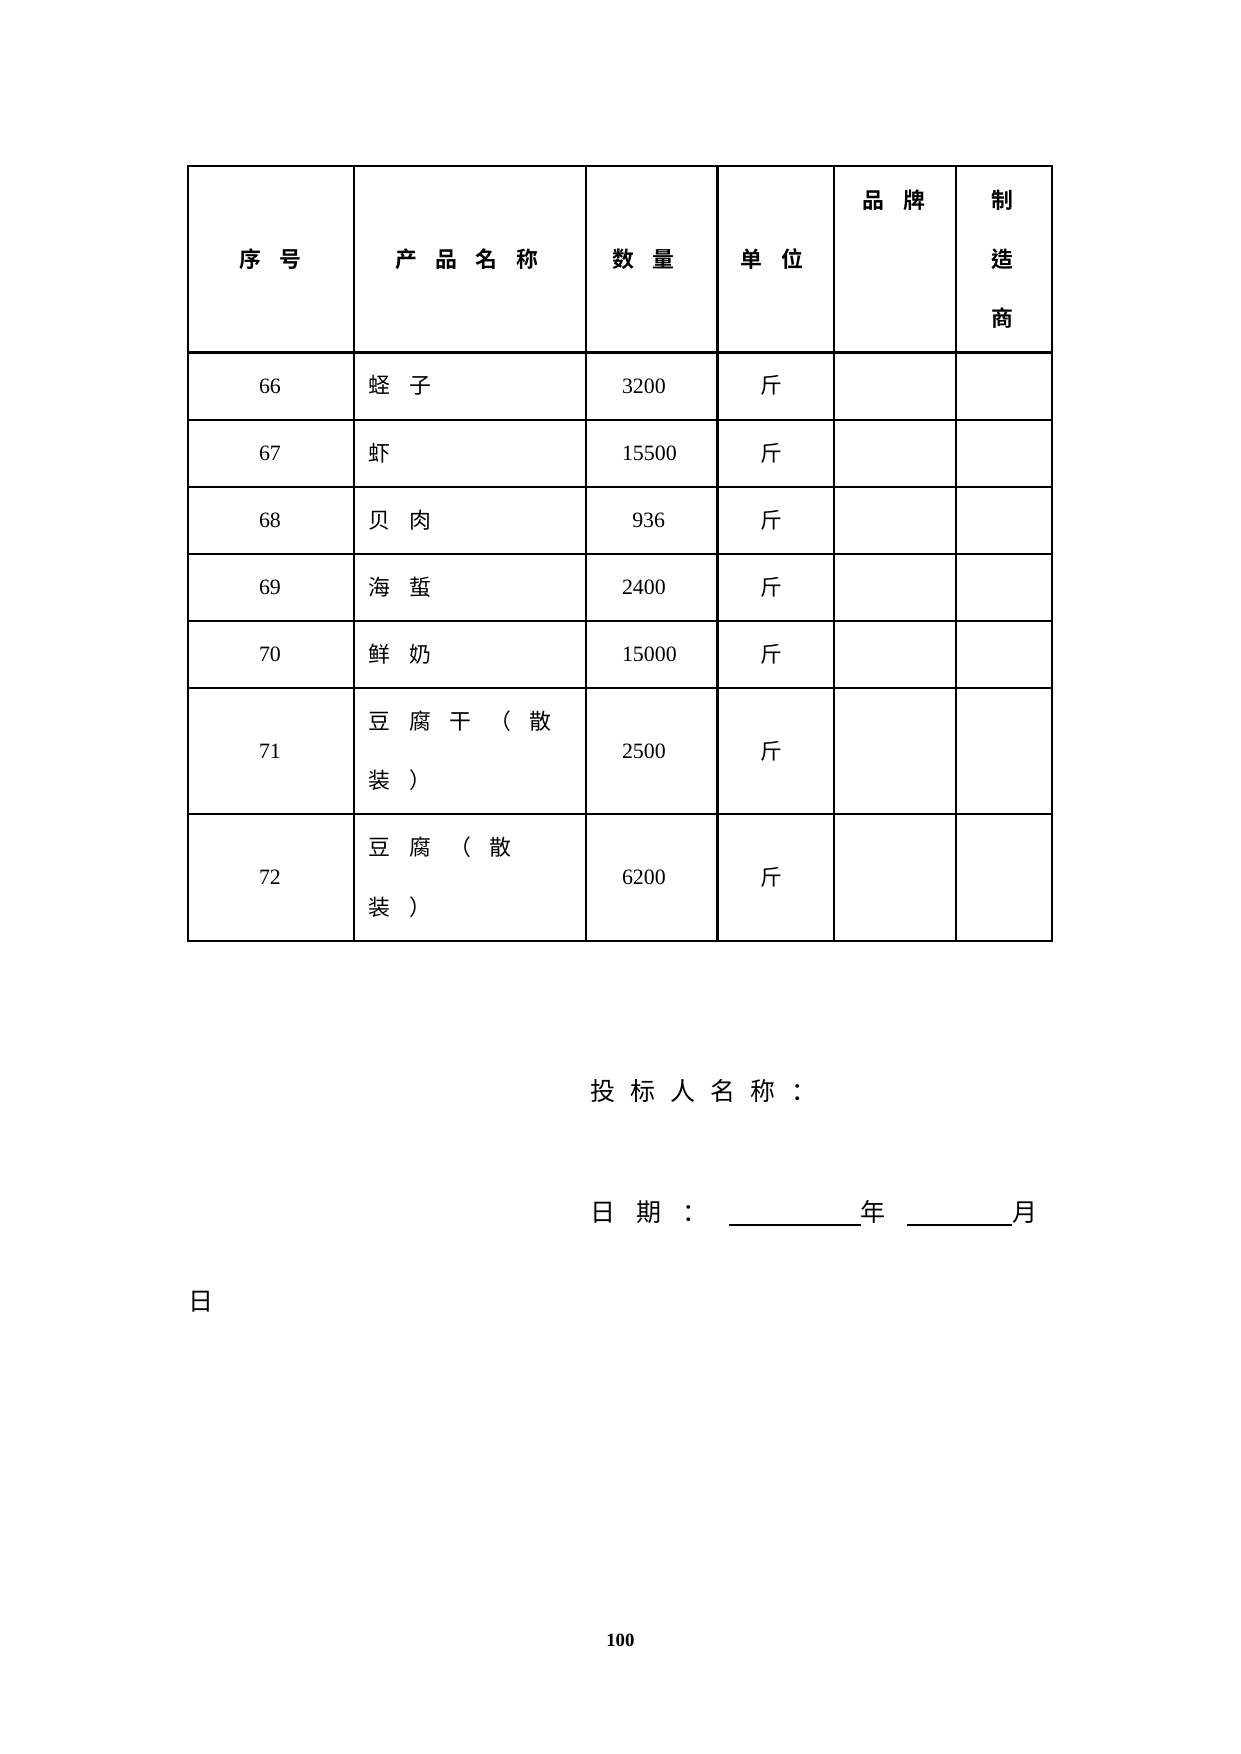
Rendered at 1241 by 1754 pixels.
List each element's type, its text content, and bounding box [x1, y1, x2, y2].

table_cell 67 [189, 421, 353, 486]
table_cell 6200 [587, 815, 716, 940]
table_cell 69 [189, 555, 353, 620]
text 投标人名称： [188, 1059, 1052, 1119]
table_cell 贝肉 [355, 488, 585, 553]
table_header 序号 [189, 167, 353, 351]
table_cell [835, 815, 955, 940]
table_cell [957, 354, 1051, 418]
table_cell [957, 421, 1051, 486]
table_cell [957, 689, 1051, 813]
table_cell 2400 [587, 555, 716, 620]
table_cell [835, 421, 955, 486]
table_header 品牌 [835, 167, 955, 351]
table_cell 豆腐干（散装） [355, 689, 585, 813]
table_cell 斤 [719, 488, 833, 553]
table_cell [957, 488, 1051, 553]
table_header 单位 [719, 167, 833, 351]
table_cell 鲜奶 [355, 622, 585, 687]
table_cell 2500 [587, 689, 716, 813]
table_cell 70 [189, 622, 353, 687]
table_cell 虾 [355, 421, 585, 486]
table_cell 72 [189, 815, 353, 940]
table_cell 936 [587, 488, 716, 553]
table_cell 豆腐（散装） [355, 815, 585, 940]
table_cell 斤 [719, 555, 833, 620]
table_cell 71 [189, 689, 353, 813]
table_cell 斤 [719, 421, 833, 486]
table_cell 斤 [719, 622, 833, 687]
table_header 制造商 [957, 167, 1051, 351]
table_cell 海蜇 [355, 555, 585, 620]
table_cell 68 [189, 488, 353, 553]
table_cell [835, 488, 955, 553]
table_cell [835, 354, 955, 418]
table_cell 66 [189, 354, 353, 418]
table_cell 斤 [719, 815, 833, 940]
table_cell [835, 689, 955, 813]
text 日期： 年 月 日 [188, 1181, 1052, 1329]
table_header 产品名称 [355, 167, 585, 351]
table_cell [957, 555, 1051, 620]
table_cell [835, 622, 955, 687]
table_header 数量 [587, 167, 716, 351]
table_cell [835, 555, 955, 620]
table_cell [957, 622, 1051, 687]
table_cell 3200 [587, 354, 716, 418]
table_cell [957, 815, 1051, 940]
table_cell 15500 [587, 421, 716, 486]
table_cell 斤 [719, 354, 833, 418]
table_cell 斤 [719, 689, 833, 813]
table_cell 15000 [587, 622, 716, 687]
table_cell 蛏子 [355, 354, 585, 418]
